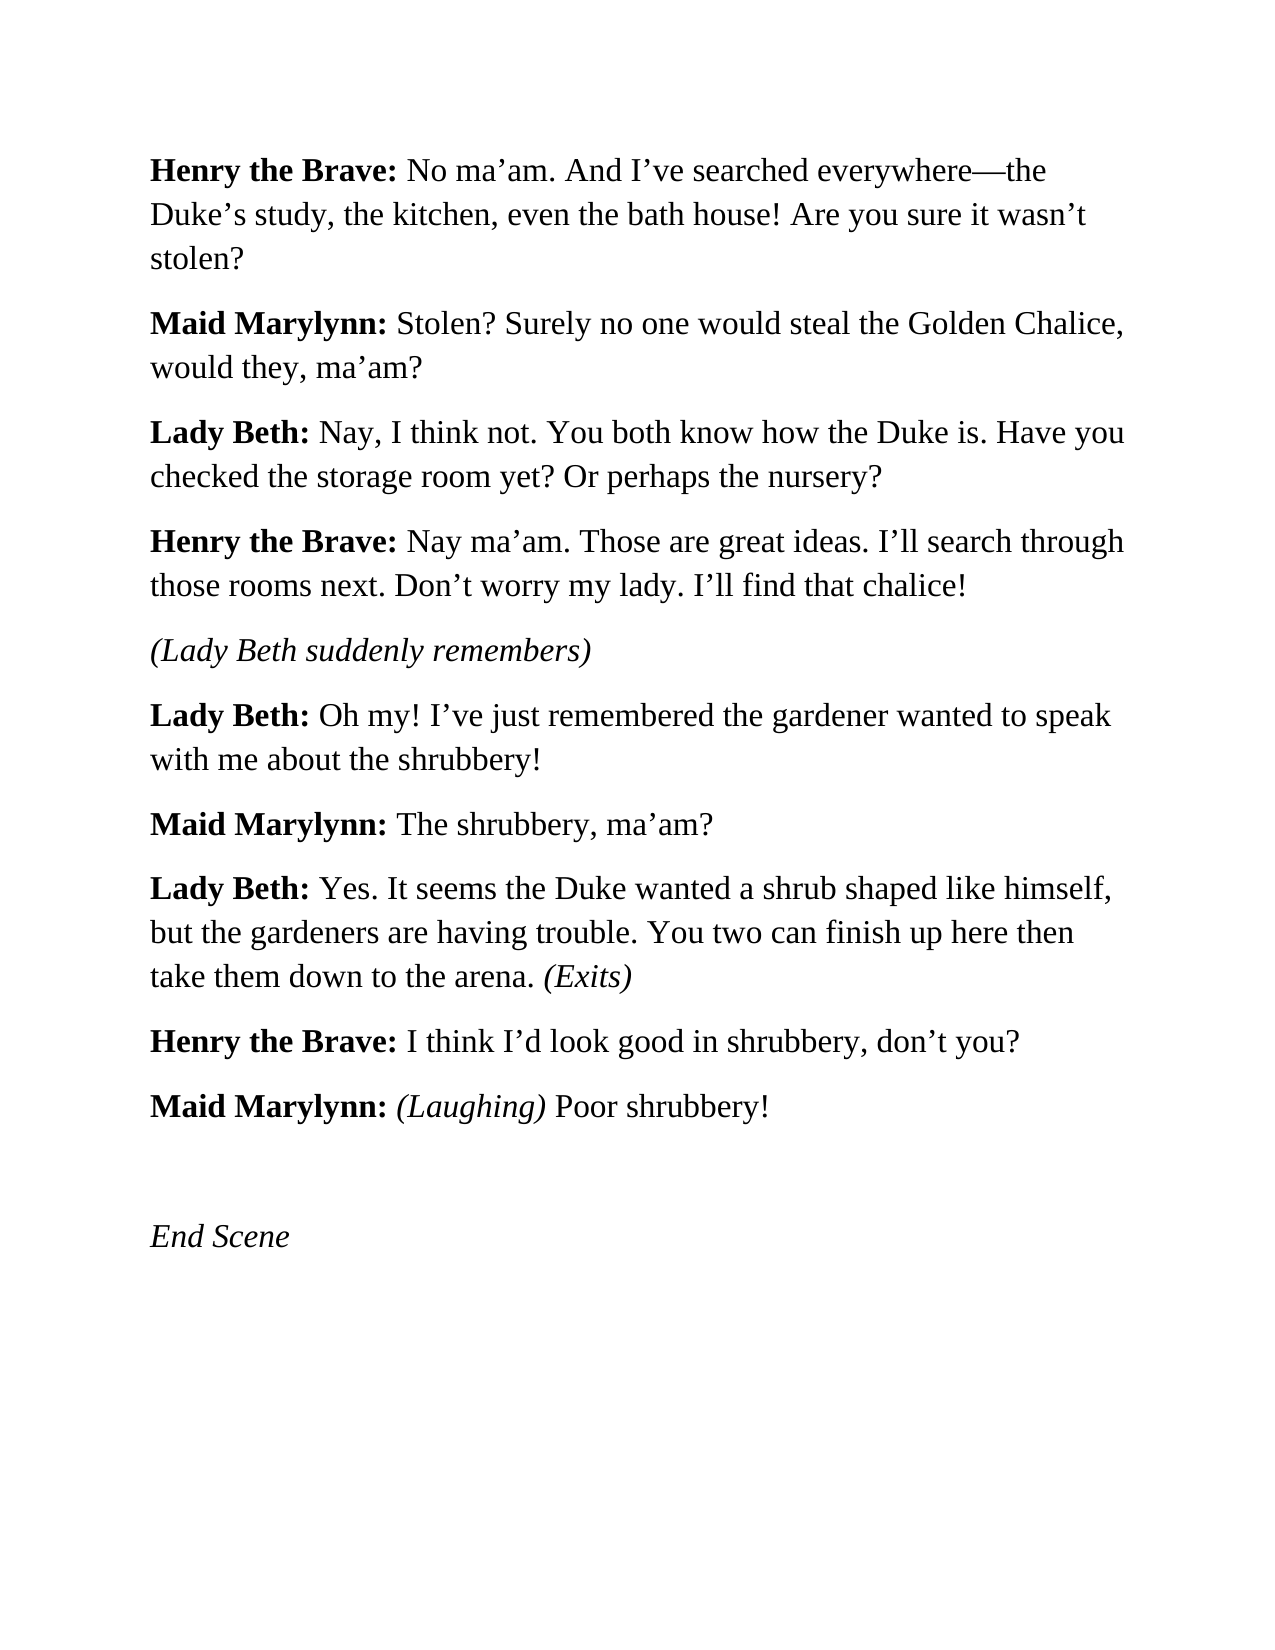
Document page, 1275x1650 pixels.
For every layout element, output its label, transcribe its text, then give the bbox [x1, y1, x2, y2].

text Maid Marylynn: The shrubbery, ma’am? [150, 804, 1125, 842]
text Maid Marylynn: Stolen? Surely no one would steal the Golden Chalice, would they, ma’am? [150, 303, 1125, 385]
text Henry the Brave: No ma’am. And I’ve searched everywhere—the Duke’s study, the kitchen, even the bath house! Are you sure it wasn’t stolen? [150, 150, 1125, 276]
text Maid Marylynn: (Laughing) Poor shrubbery! [150, 1087, 1125, 1125]
text Lady Beth: Yes. It seems the Duke wanted a shrub shaped like himself, but the gardeners are having trouble. You two can finish up here then take them down to the arena. (Exits) [150, 869, 1125, 995]
text (Lady Beth suddenly remembers) [150, 630, 1125, 668]
text Lady Beth: Oh my! I’ve just remembered the gardener wanted to speak with me about the shrubbery! [150, 695, 1125, 777]
text Lady Beth: Nay, I think not. You both know how the Duke is. Have you checked the storage room yet? Or perhaps the nursery? [150, 412, 1125, 494]
text Henry the Brave: I think I’d look good in shrubbery, don’t you? [150, 1022, 1125, 1060]
text Henry the Brave: Nay ma’am. Those are great ideas. I’ll search through those rooms next. Don’t worry my lady. I’ll find that chalice! [150, 521, 1125, 603]
text End Scene [150, 1216, 1125, 1255]
